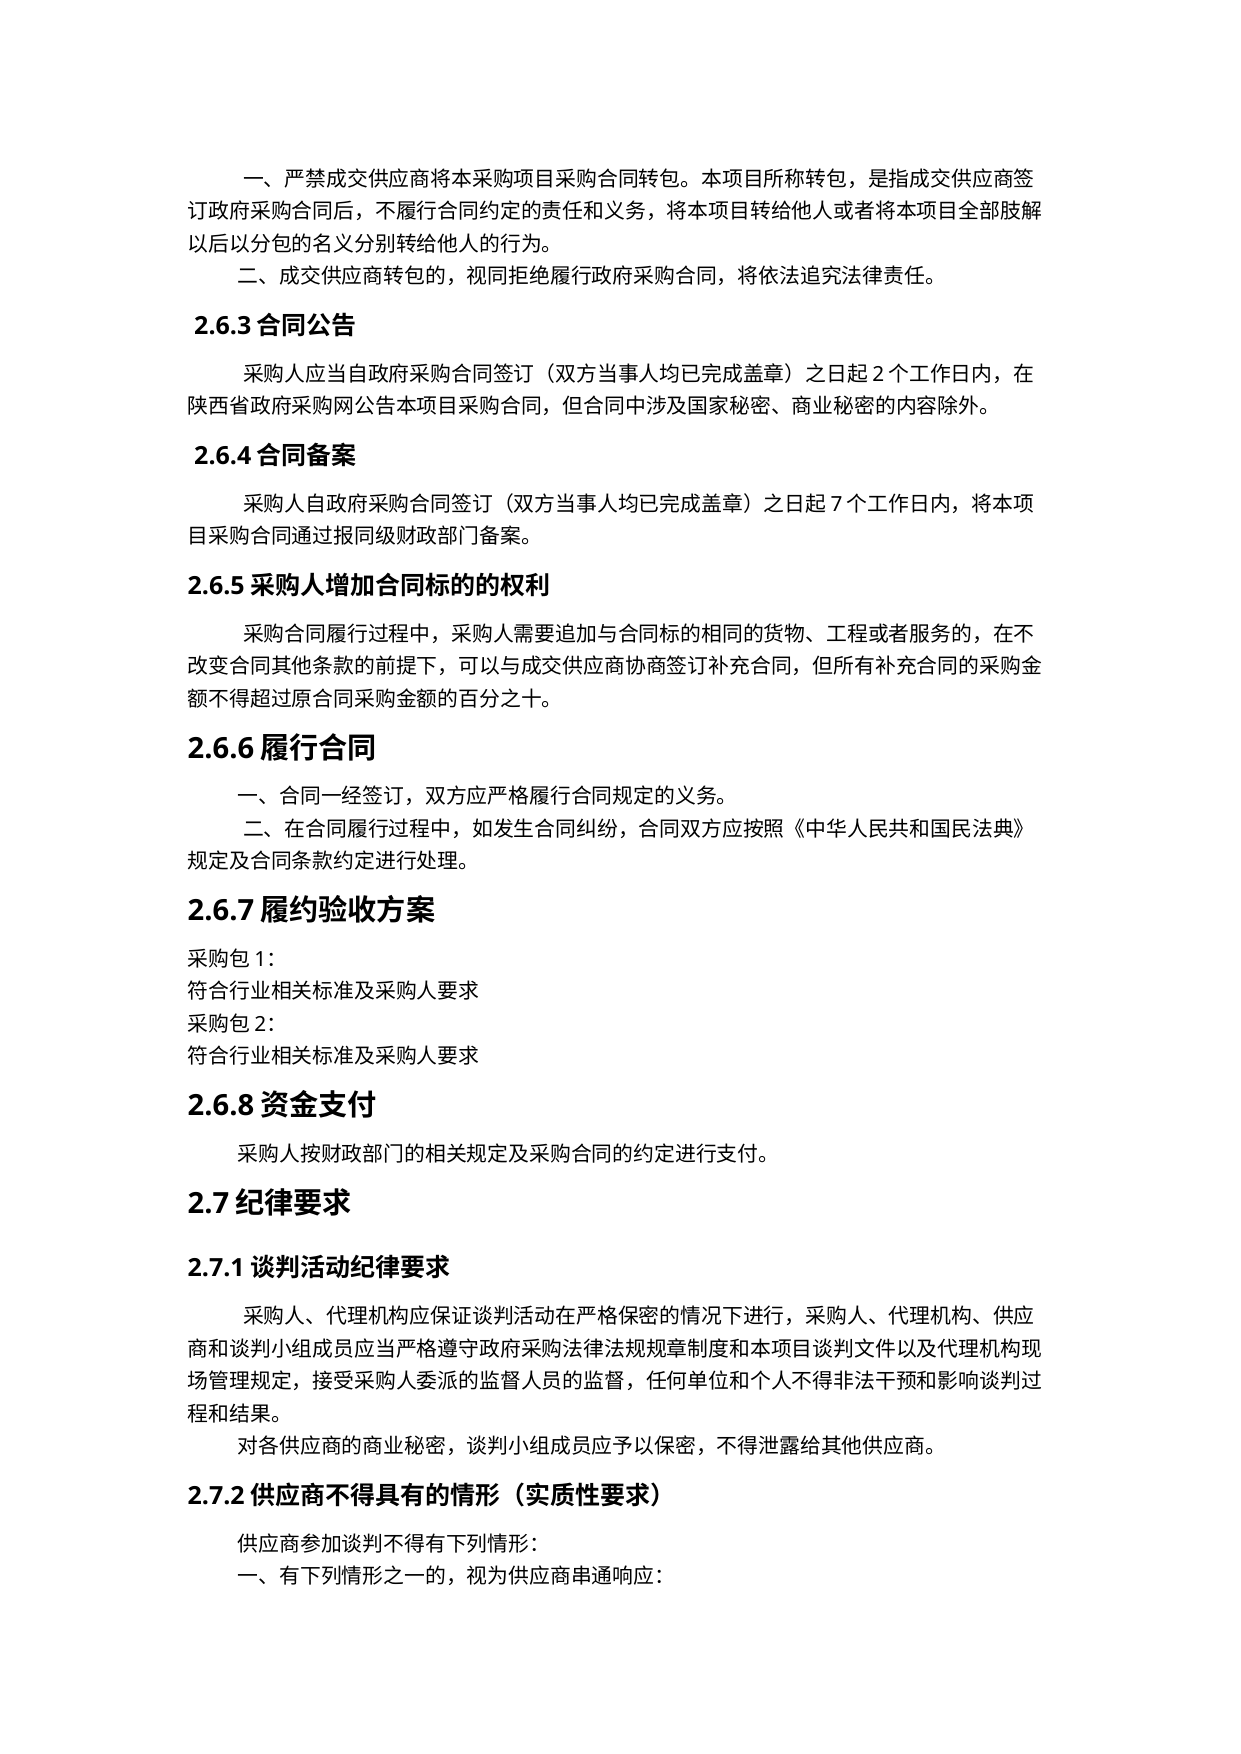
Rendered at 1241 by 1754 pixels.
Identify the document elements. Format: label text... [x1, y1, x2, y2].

text 采购包2： [187, 1007, 1053, 1039]
text 2.6.6履行合同 [187, 714, 1053, 779]
text 2.6.3合同公告 [187, 292, 1053, 357]
text 对各供应商的商业秘密，谈判小组成员应予以保密，不得泄露给其他供应商。 [187, 1429, 1053, 1462]
text 采购人自政府采购合同签订（双方当事人均已完成盖章）之日起7个工作日内，将本项目采购合同通过报同级财政部门备案。 [187, 487, 1053, 552]
text 采购人、代理机构应保证谈判活动在严格保密的情况下进行，采购人、代理机构、供应商和谈判小组成员应当严格遵守政府采购法律法规规章制度和本项目谈判文件以及代理机构现场管理规定，接受采购人委派的监督人员的监督，任何单位和个人不得非法干预和影响谈判过程和结果。 [187, 1299, 1053, 1429]
text 2.6.5采购人增加合同标的的权利 [187, 552, 1053, 617]
text 采购包1： [187, 942, 1053, 974]
text 2.6.8资金支付 [187, 1072, 1053, 1137]
text 一、合同一经签订，双方应严格履行合同规定的义务。 [187, 779, 1053, 812]
text 二、在合同履行过程中，如发生合同纠纷，合同双方应按照《中华人民共和国民法典》规定及合同条款约定进行处理。 [187, 812, 1053, 877]
text 2.7.1谈判活动纪律要求 [187, 1234, 1053, 1299]
text 一、有下列情形之一的，视为供应商串通响应： [187, 1559, 1053, 1592]
text 二、成交供应商转包的，视同拒绝履行政府采购合同，将依法追究法律责任。 [187, 259, 1053, 292]
text 一、严禁成交供应商将本采购项目采购合同转包。本项目所称转包，是指成交供应商签订政府采购合同后，不履行合同约定的责任和义务，将本项目转给他人或者将本项目全部肢解以后以分包的名义分别转给他人的行为。 [187, 162, 1053, 259]
text 符合行业相关标准及采购人要求 [187, 1039, 1053, 1072]
text 2.7.2供应商不得具有的情形（实质性要求） [187, 1462, 1053, 1527]
text 2.6.7履约验收方案 [187, 877, 1053, 942]
text 采购人应当自政府采购合同签订（双方当事人均已完成盖章）之日起2个工作日内，在陕西省政府采购网公告本项目采购合同，但合同中涉及国家秘密、商业秘密的内容除外。 [187, 357, 1053, 422]
text 2.7纪律要求 [187, 1169, 1053, 1234]
text 2.6.4合同备案 [187, 422, 1053, 487]
text 符合行业相关标准及采购人要求 [187, 974, 1053, 1007]
text 供应商参加谈判不得有下列情形： [187, 1527, 1053, 1559]
text 采购合同履行过程中，采购人需要追加与合同标的相同的货物、工程或者服务的，在不改变合同其他条款的前提下，可以与成交供应商协商签订补充合同，但所有补充合同的采购金额不得超过原合同采购金额的百分之十。 [187, 617, 1053, 714]
text 采购人按财政部门的相关规定及采购合同的约定进行支付。 [187, 1137, 1053, 1169]
